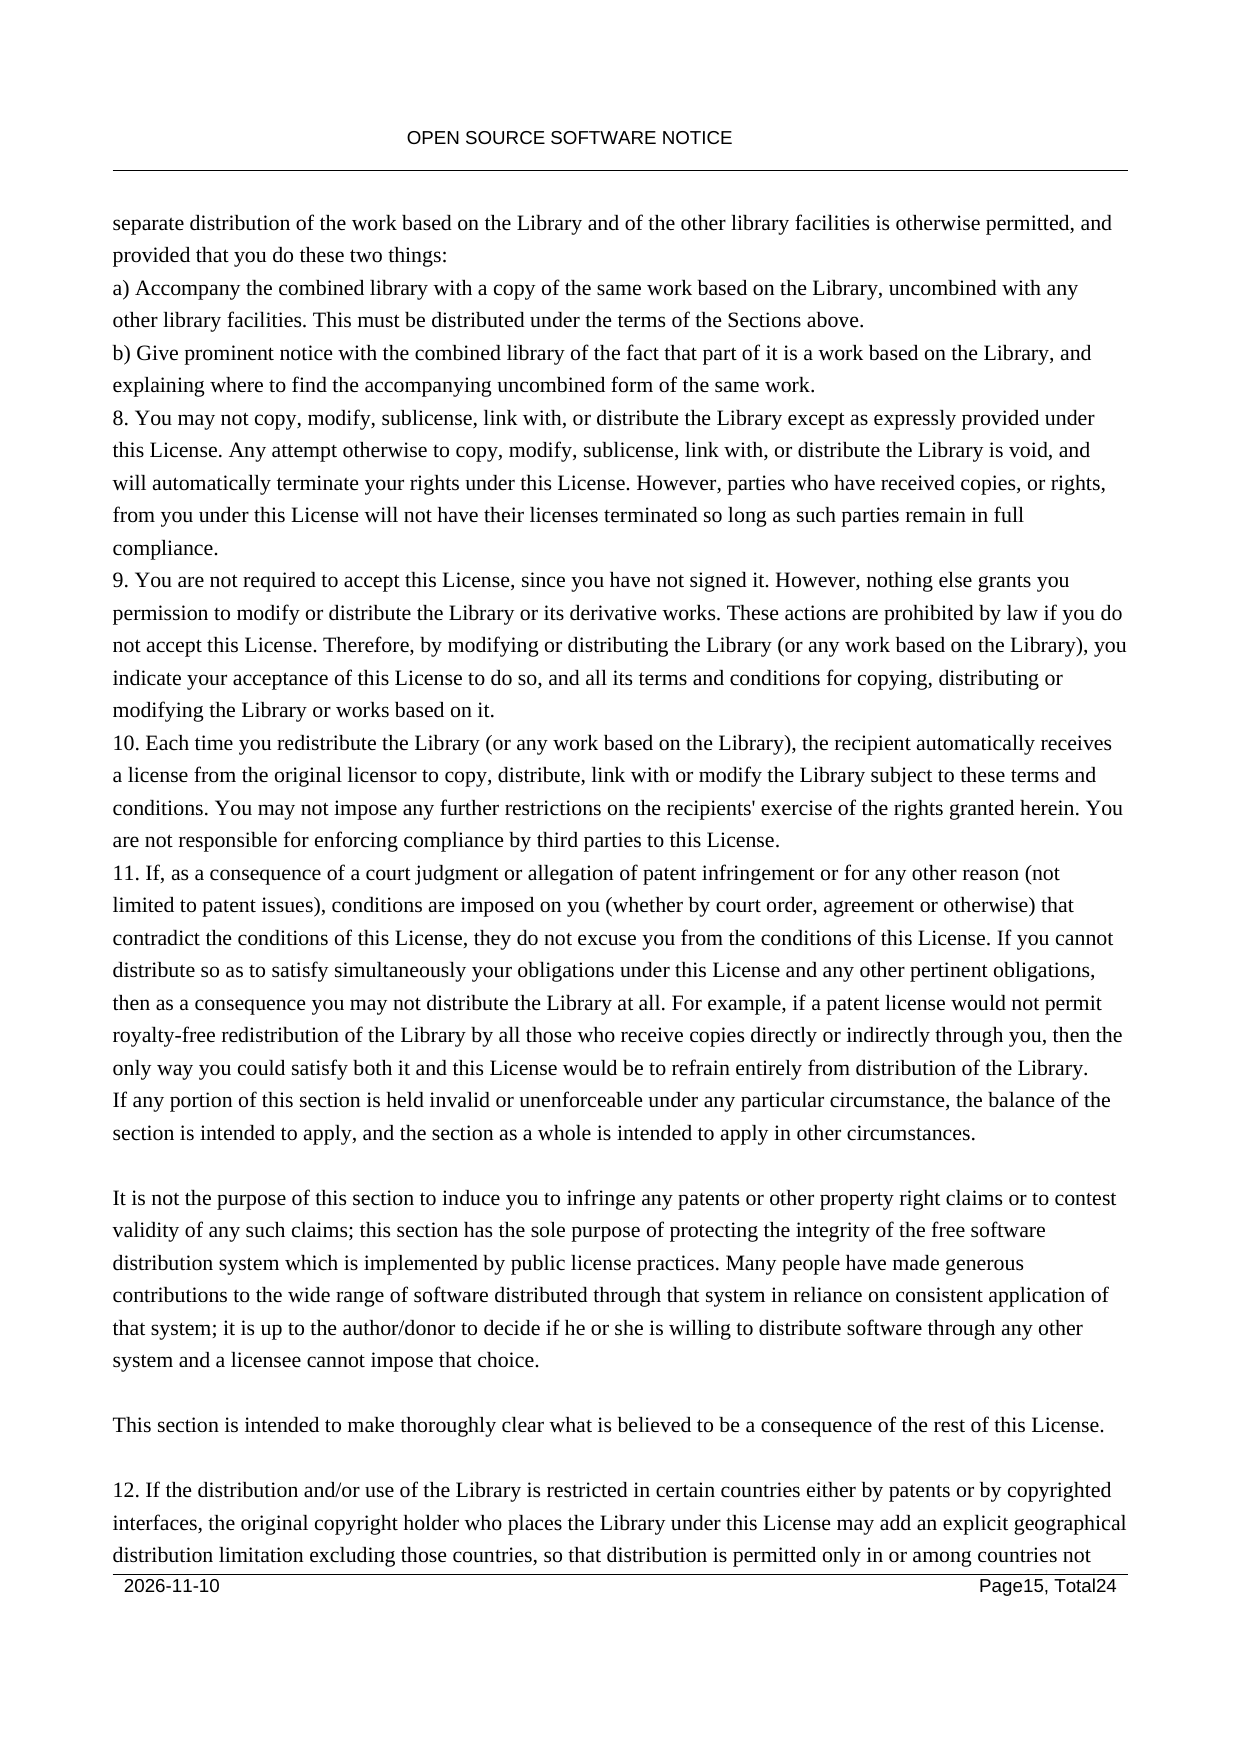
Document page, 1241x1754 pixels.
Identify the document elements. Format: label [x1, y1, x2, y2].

text [112, 206, 1128, 1571]
